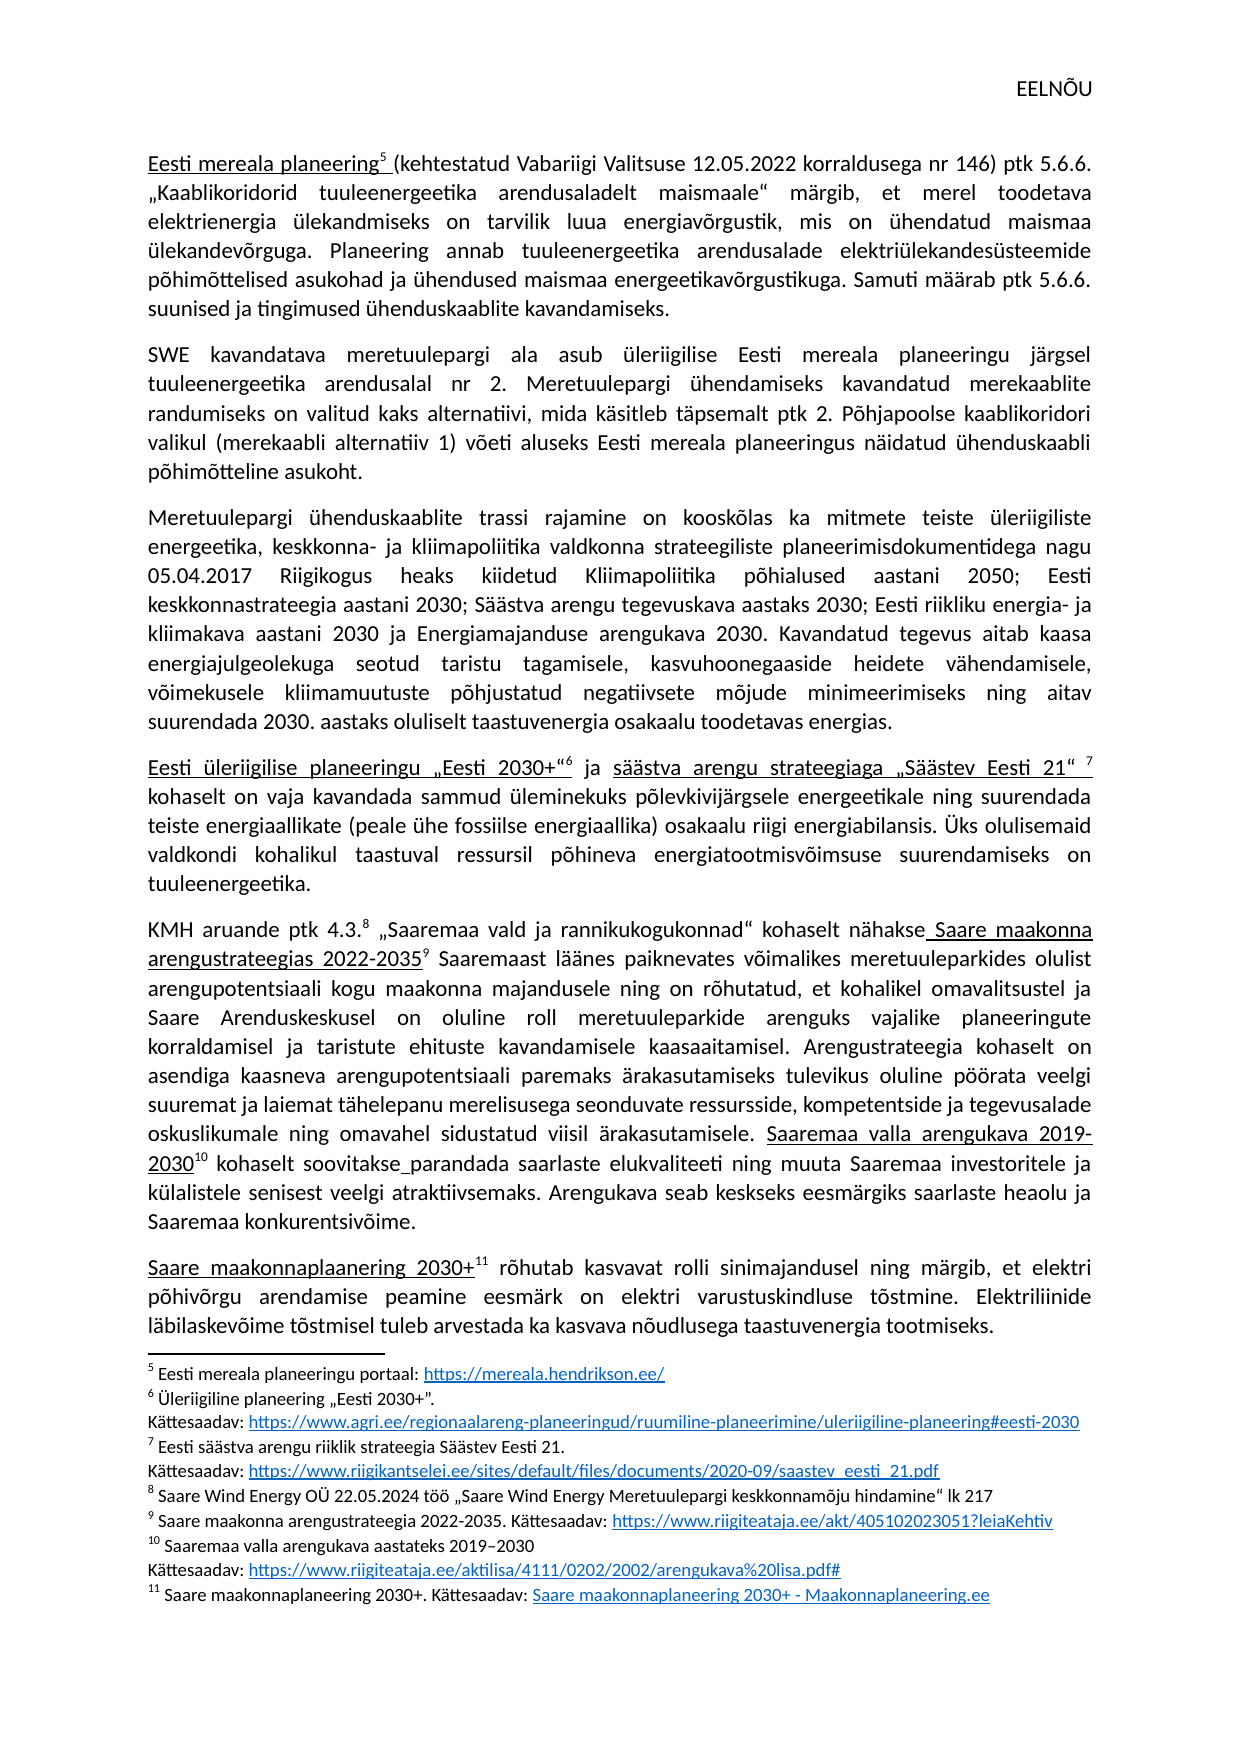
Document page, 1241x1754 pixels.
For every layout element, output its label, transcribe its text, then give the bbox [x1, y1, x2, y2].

text SWE kavandatava meretuulepargi ala asub üleriigilise Eesti mereala planeeringu järgsel tuuleenergeetika arendusalal nr 2. Meretuulepargi ühendamiseks kavandatud merekaablite randumiseks on valitud kaks alternatiivi, mida käsitleb täpsemalt ptk 2. Põhjapoolse kaablikoridori valikul (merekaabli alternatiiv 1) võeti aluseks Eesti mereala planeeringus näidatud ühenduskaabli põhimõtteline asukoht. [148, 339, 1093, 485]
text Eesti üleriigilise planeeringu „Eesti 2030+“ ja säästva arengu strateegiaga „Säästev Eesti 21“ kohaselt on vaja kavandada sammud üleminekuks põlevkivijärgsele energeetikale ning suurendada teiste energiaallikate (peale ühe fossiilse energiaallika) osakaalu riigi energiabilansis. Üks olulisemaid valdkondi kohalikul taastuval ressursil põhineva energiatootmisvõimsuse suurendamiseks on tuuleenergeetika. [148, 752, 1093, 898]
text Eesti mereala planeering (kehtestatud Vabariigi Valitsuse 12.05.2022 korraldusega nr 146) ptk 5.6.6. „Kaablikoridorid tuuleenergeetika arendusaladelt maismaale“ märgib, et merel toodetava elektrienergia ülekandmiseks on tarvilik luua energiavõrgustik, mis on ühendatud maismaa ülekandevõrguga. Planeering annab tuuleenergeetika arendusalade elektriülekandesüsteemide põhimõttelised asukohad ja ühendused maismaa energeetikavõrgustikuga. Samuti määrab ptk 5.6.6. suunised ja tingimused ühenduskaablite kavandamiseks. [148, 148, 1093, 323]
text Saare maakonnaplaanering 2030+ rõhutab kasvavat rolli sinimajandusel ning märgib, et elektri põhivõrgu arendamise peamine eesmärk on elektri varustuskindluse tõstmine. Elektriliinide läbilaskevõime tõstmisel tuleb arvestada ka kasvava nõudlusega taastuvenergia tootmiseks. [148, 1252, 1093, 1339]
text KMH aruande ptk 4.3. „Saaremaa vald ja rannikukogukonnad“ kohaselt nähakse Saare maakonna arengustrateegias 2022-2035 Saaremaast läänes paiknevates võimalikes meretuuleparkides olulist arengupotentsiaali kogu maakonna majandusele ning on rõhutatud, et kohalikel omavalitsustel ja Saare Arenduskeskusel on oluline roll meretuuleparkide arenguks vajalike planeeringute korraldamisel ja taristute ehituste kavandamisele kaasaaitamisel. Arengustrateegia kohaselt on asendiga kaasneva arengupotentsiaali paremaks ärakasutamiseks tulevikus oluline pöörata veelgi suuremat ja laiemat tähelepanu merelisusega seonduvate ressursside, kompetentside ja tegevusalade oskuslikumale ning omavahel sidustatud viisil ärakasutamisele. Saaremaa valla arengukava 2019-2030 kohaselt soovitakse parandada saarlaste elukvaliteeti ning muuta Saaremaa investoritele ja külalistele senisest veelgi atraktiivsemaks. Arengukava seab keskseks eesmärgiks saarlaste heaolu ja Saaremaa konkurentsivõime. [148, 914, 1093, 1235]
text Meretuulepargi ühenduskaablite trassi rajamine on kooskõlas ka mitmete teiste üleriigiliste energeetika, keskkonna- ja kliimapoliitika valdkonna strateegiliste planeerimisdokumentidega nagu 05.04.2017 Riigikogus heaks kiidetud Kliimapoliitika põhialused aastani 2050; Eesti keskkonnastrateegia aastani 2030; Säästva arengu tegevuskava aastaks 2030; Eesti riikliku energia- ja kliimakava aastani 2030 ja Energiamajanduse arengukava 2030. Kavandatud tegevus aitab kaasa energiajulgeolekuga seotud taristu tagamisele, kasvuhoonegaaside heidete vähendamisele, võimekusele kliimamuutuste põhjustatud negatiivsete mõjude minimeerimiseks ning aitav suurendada 2030. aastaks oluliselt taastuvenergia osakaalu toodetavas energias. [148, 502, 1093, 735]
